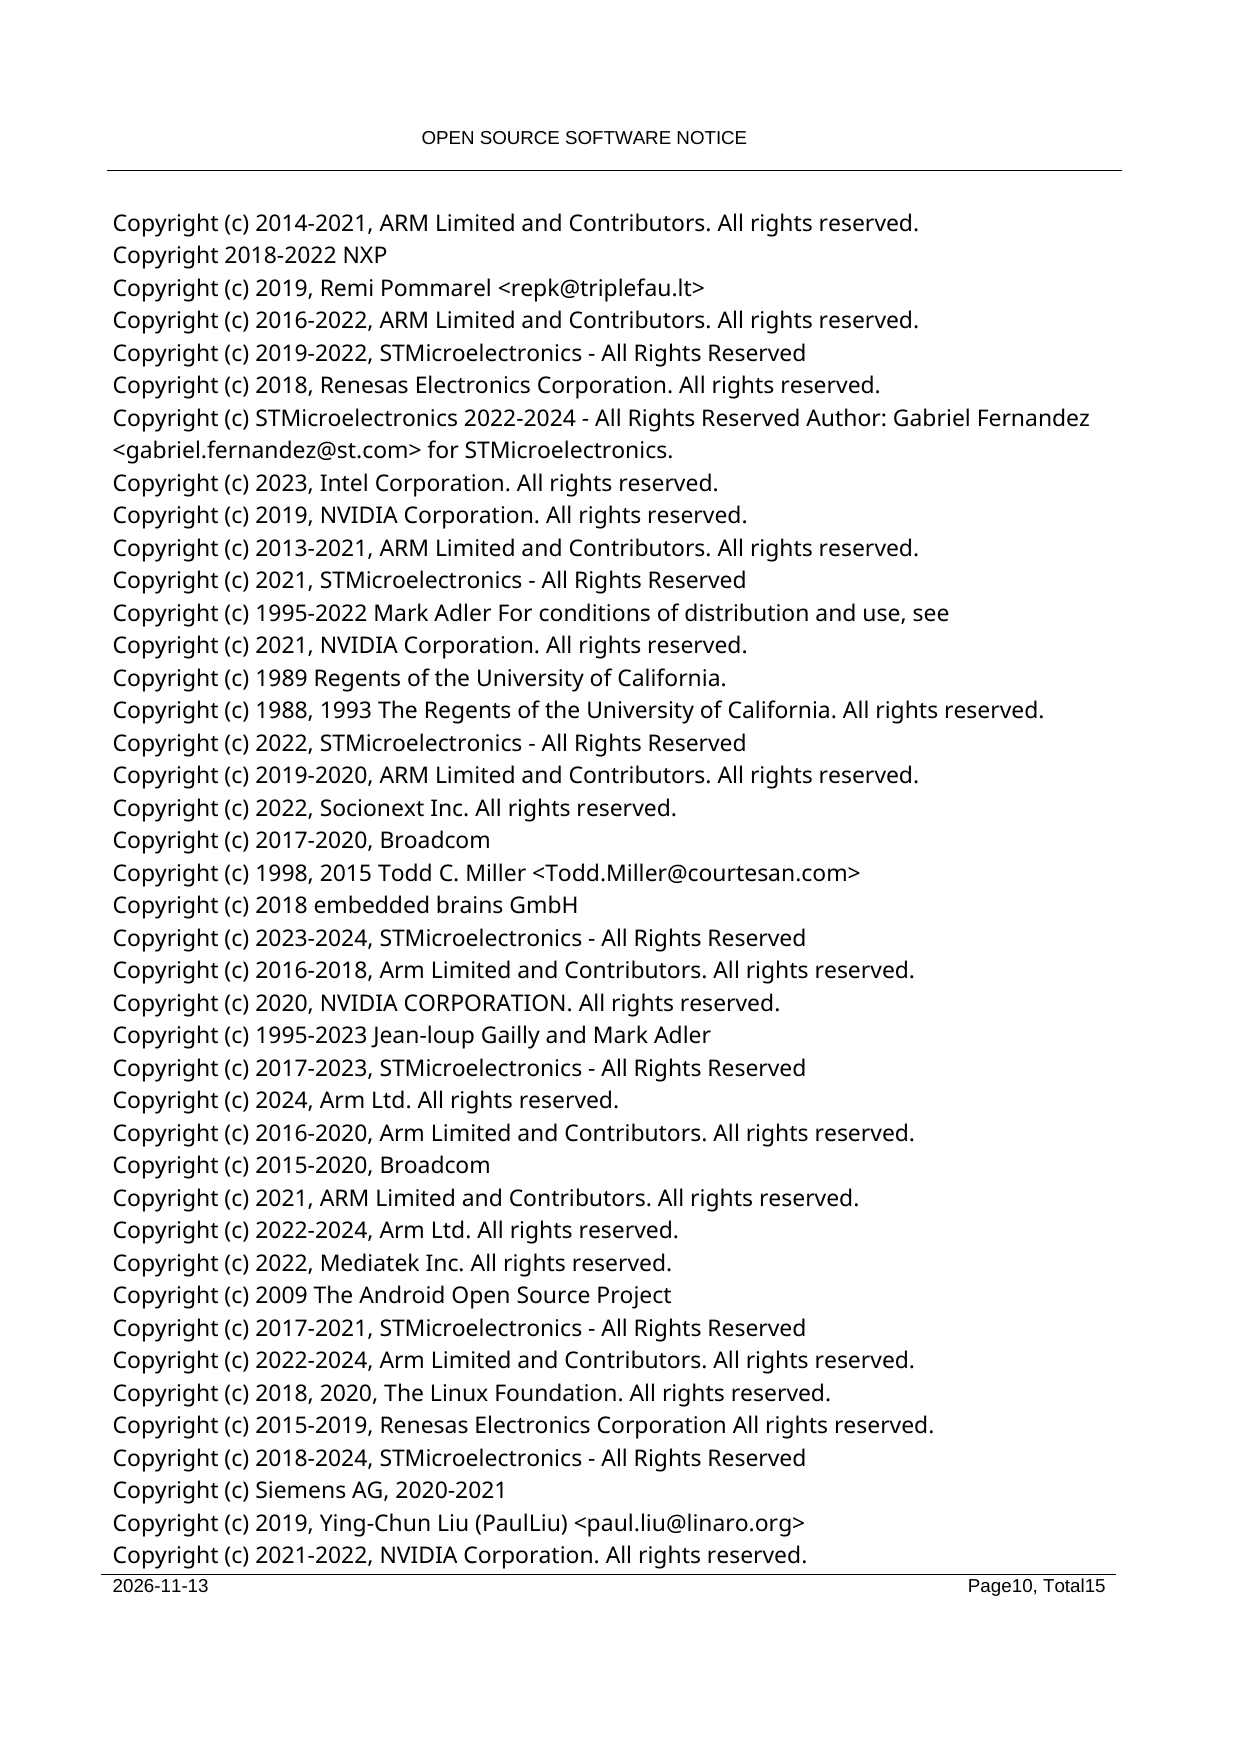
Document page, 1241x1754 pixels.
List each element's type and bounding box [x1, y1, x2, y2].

text [112, 206, 1128, 1571]
